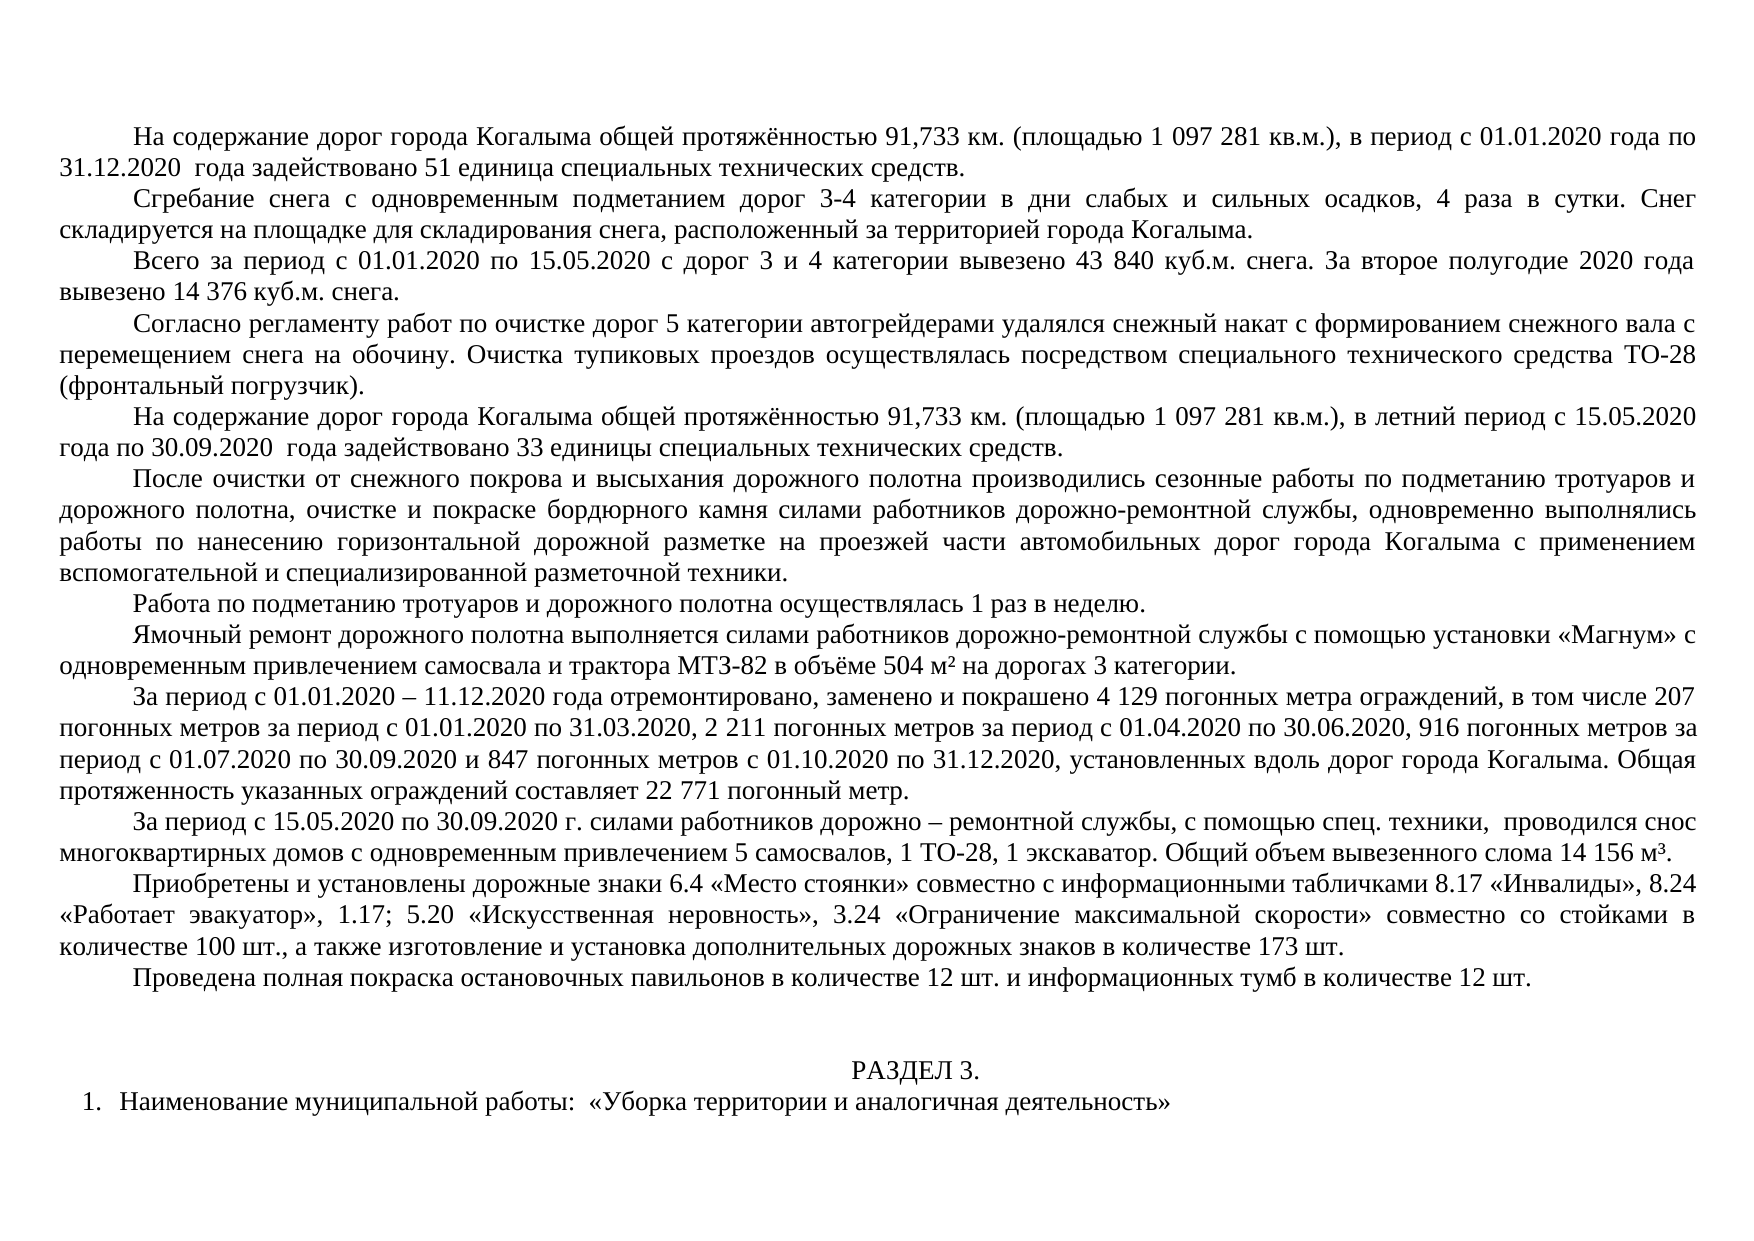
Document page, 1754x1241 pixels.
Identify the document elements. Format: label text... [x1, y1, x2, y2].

text Работа по подметанию тротуаров и дорожного полотна осуществлялась 1 раз в неделю. [59, 587, 1698, 618]
text На содержание дорог города Когалыма общей протяжённостью 91,733 км. (площадью 1 097 281 кв.м.), в период с 01.01.2020 года по 31.12.2020 года задействовано 51 единица специальных технических средств. [59, 120, 1698, 182]
text Приобретены и установлены дорожные знаки 6.4 «Место стоянки» совместно с информационными табличками 8.17 «Инвалиды», 8.24 «Работает эвакуатор», 1.17; 5.20 «Искусственная неровность», 3.24 «Ограничение максимальной скорости» совместно со стойками в количестве 100 шт., а также изготовление и установка дополнительных дорожных знаков в количестве 173 шт. [59, 867, 1698, 961]
text Сгребание снега с одновременным подметанием дорог 3-4 категории в дни слабых и сильных осадков, 4 раза в сутки. Снег складируется на площадке для складирования снега, расположенный за территорией города Когалыма. [59, 182, 1698, 244]
text Ямочный ремонт дорожного полотна выполняется силами работников дорожно-ремонтной службы с помощью установки «Магнум» с одновременным привлечением самосвала и трактора МТЗ-82 в объёме 504 м² на дорогах 3 категории. [59, 618, 1698, 680]
text На содержание дорог города Когалыма общей протяжённостью 91,733 км. (площадью 1 097 281 кв.м.), в летний период с 15.05.2020 года по 30.09.2020 года задействовано 33 единицы специальных технических средств. [59, 400, 1698, 462]
text Всего за период с 01.01.2020 по 15.05.2020 с дорог 3 и 4 категории вывезено 43 840 куб.м. снега. За второе полугодие 2020 года вывезено 14 376 куб.м. снега. [59, 244, 1698, 307]
text Согласно регламенту работ по очистке дорог 5 категории автогрейдерами удалялся снежный накат с формированием снежного вала с перемещением снега на обочину. Очистка тупиковых проездов осуществлялась посредством специального технического средства ТО-28 (фронтальный погрузчик). [59, 307, 1698, 400]
text Проведена полная покраска остановочных павильонов в количестве 12 шт. и информационных тумб в количестве 12 шт. [59, 961, 1698, 992]
text После очистки от снежного покрова и высыхания дорожного полотна производились сезонные работы по подметанию тротуаров и дорожного полотна, очистке и покраске бордюрного камня силами работников дорожно-ремонтной службы, одновременно выполнялись работы по нанесению горизонтальной дорожной разметке на проезжей части автомобильных дорог города Когалыма с применением вспомогательной и специализированной разметочной техники. [59, 462, 1698, 587]
list Наименование муниципальной работы: «Уборка территории и аналогичная деятельность» [82, 1085, 1698, 1116]
text РАЗДЕЛ 3. [59, 1054, 1698, 1085]
text За период с 15.05.2020 по 30.09.2020 г. силами работников дорожно – ремонтной службы, с помощью спец. техники, проводился снос многоквартирных домов с одновременным привлечением 5 самосвалов, 1 ТО-28, 1 экскаватор. Общий объем вывезенного слома 14 156 м³. [59, 805, 1698, 867]
text За период с 01.01.2020 – 11.12.2020 года отремонтировано, заменено и покрашено 4 129 погонных метра ограждений, в том числе 207 погонных метров за период с 01.01.2020 по 31.03.2020, 2 211 погонных метров за период с 01.04.2020 по 30.06.2020, 916 погонных метров за период с 01.07.2020 по 30.09.2020 и 847 погонных метров с 01.10.2020 по 31.12.2020, установленных вдоль дорог города Когалыма. Общая протяженность указанных ограждений составляет 22 771 погонный метр. [59, 680, 1698, 805]
